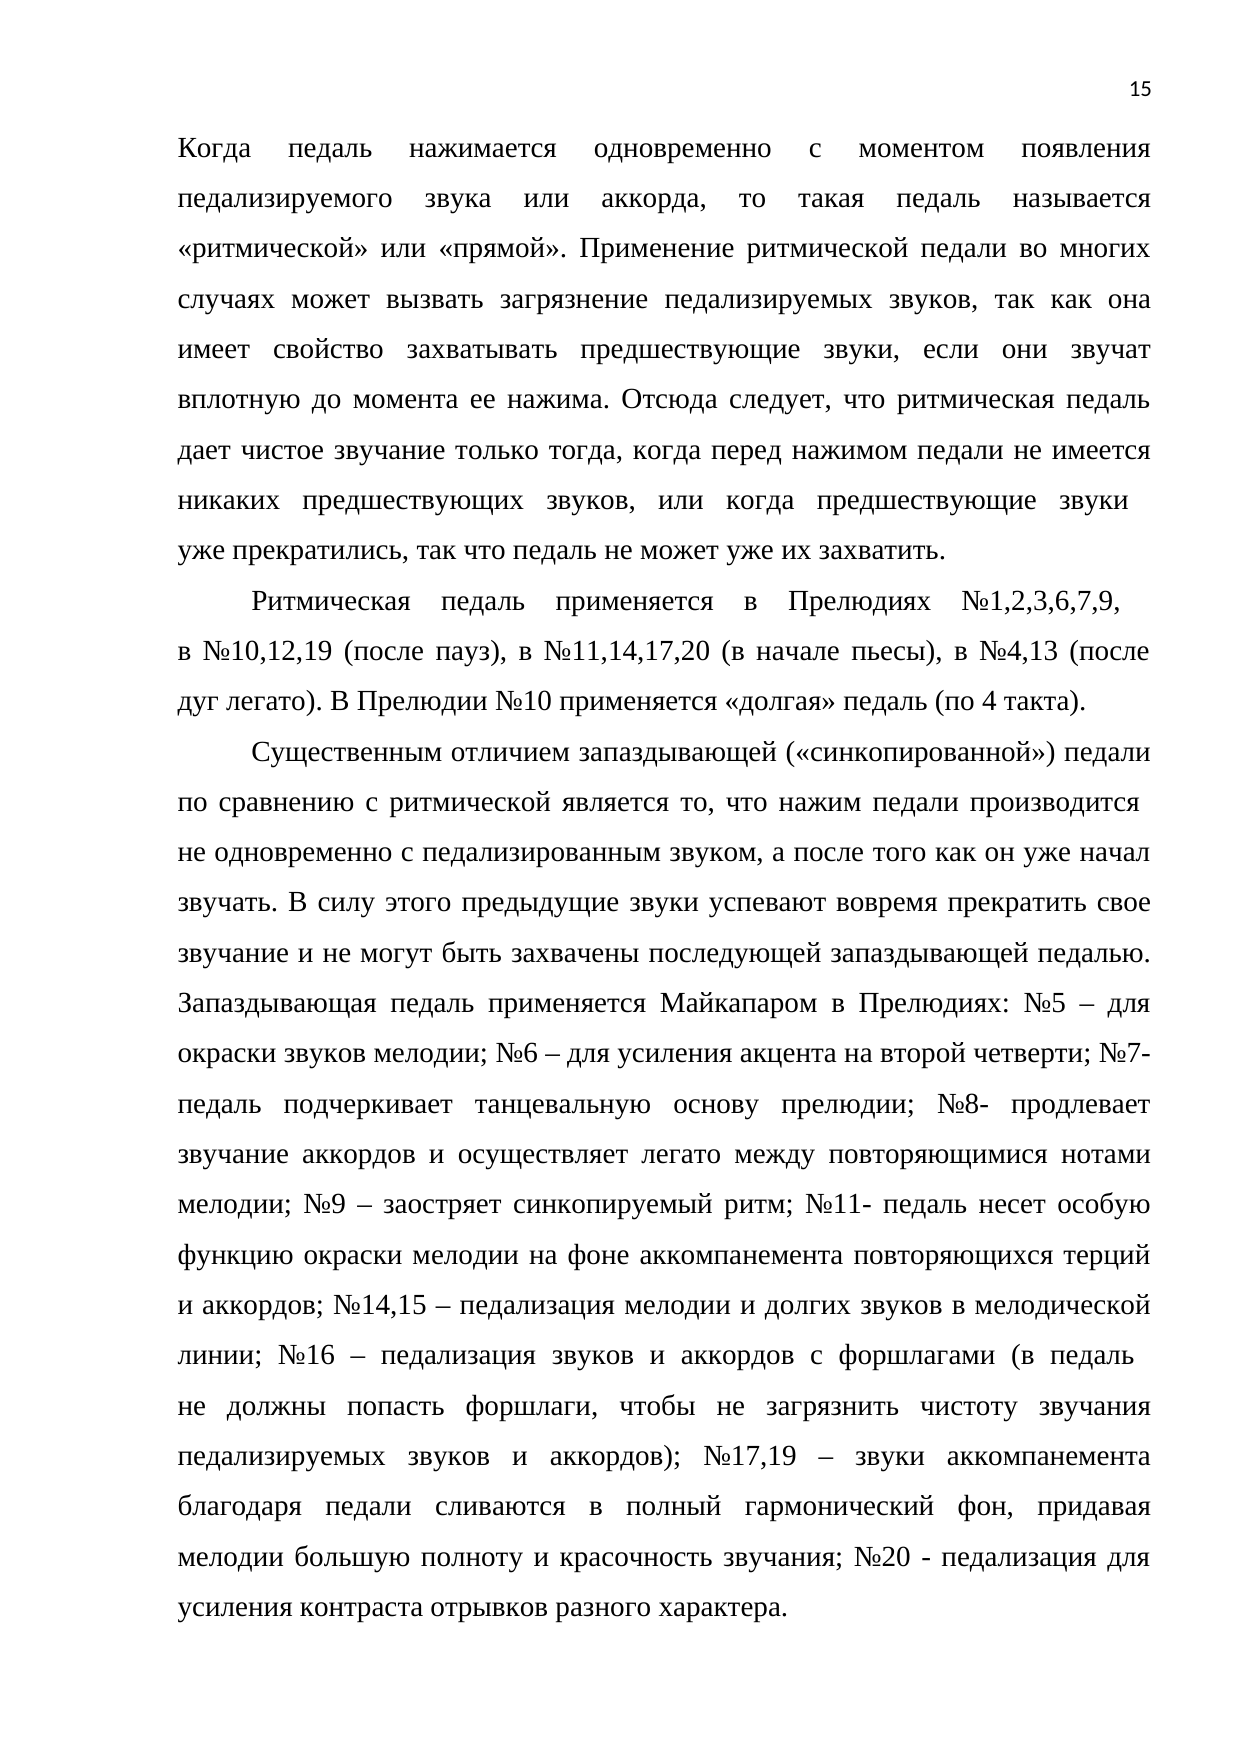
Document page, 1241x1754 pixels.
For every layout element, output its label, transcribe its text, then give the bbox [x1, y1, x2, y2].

text Когда педаль нажимается одновременно с моментом появления педализируемого звука или аккорда, то такая педаль называется «ритмической» или «прямой». Применение ритмической педали во многих случаях может вызвать загрязнение педализируемых звуков, так как она имеет свойство захватывать предшествующие звуки, если они звучат вплотную до момента ее нажима. Отсюда следует, что ритмическая педаль дает чистое звучание только тогда, когда перед нажимом педали не имеется никаких предшествующих звуков, или когда предшествующие звуки уже прекратились, так что педаль не может уже их захватить. [177, 130, 1152, 566]
text Ритмическая педаль применяется в Прелюдиях №1,2,3,6,7,9, в №10,12,19 (после пауз), в №11,14,17,20 (в начале пьесы), в №4,13 (после дуг легато). В Прелюдии №10 применяется «долгая» педаль (по 4 такта). [177, 583, 1152, 717]
text Существенным отличием запаздывающей («синкопированной») педали по сравнению с ритмической является то, что нажим педали производится не одновременно с педализированным звуком, а после того как он уже начал звучать. В силу этого предыдущие звуки успевают вовремя прекратить свое звучание и не могут быть захвачены последующей запаздывающей педалью. Запаздывающая педаль применяется Майкапаром в Прелюдиях: №5 – для окраски звуков мелодии; №6 – для усиления акцента на второй четверти; №7- педаль подчеркивает танцевальную основу прелюдии; №8- продлевает звучание аккордов и осуществляет легато между повторяющимися нотами мелодии; №9 – заостряет синкопируемый ритм; №11- педаль несет особую функцию окраски мелодии на фоне аккомпанемента повторяющихся терций и аккордов; №14,15 – педализация мелодии и долгих звуков в мелодической линии; №16 – педализация звуков и аккордов с форшлагами (в педаль не должны попасть форшлаги, чтобы не загрязнить чистоту звучания педализируемых звуков и аккордов); №17,19 – звуки аккомпанемента благодаря педали сливаются в полный гармонический фон, придавая мелодии большую полноту и красочность звучания; №20 - педализация для усиления контраста отрывков разного характера. [177, 734, 1152, 1622]
